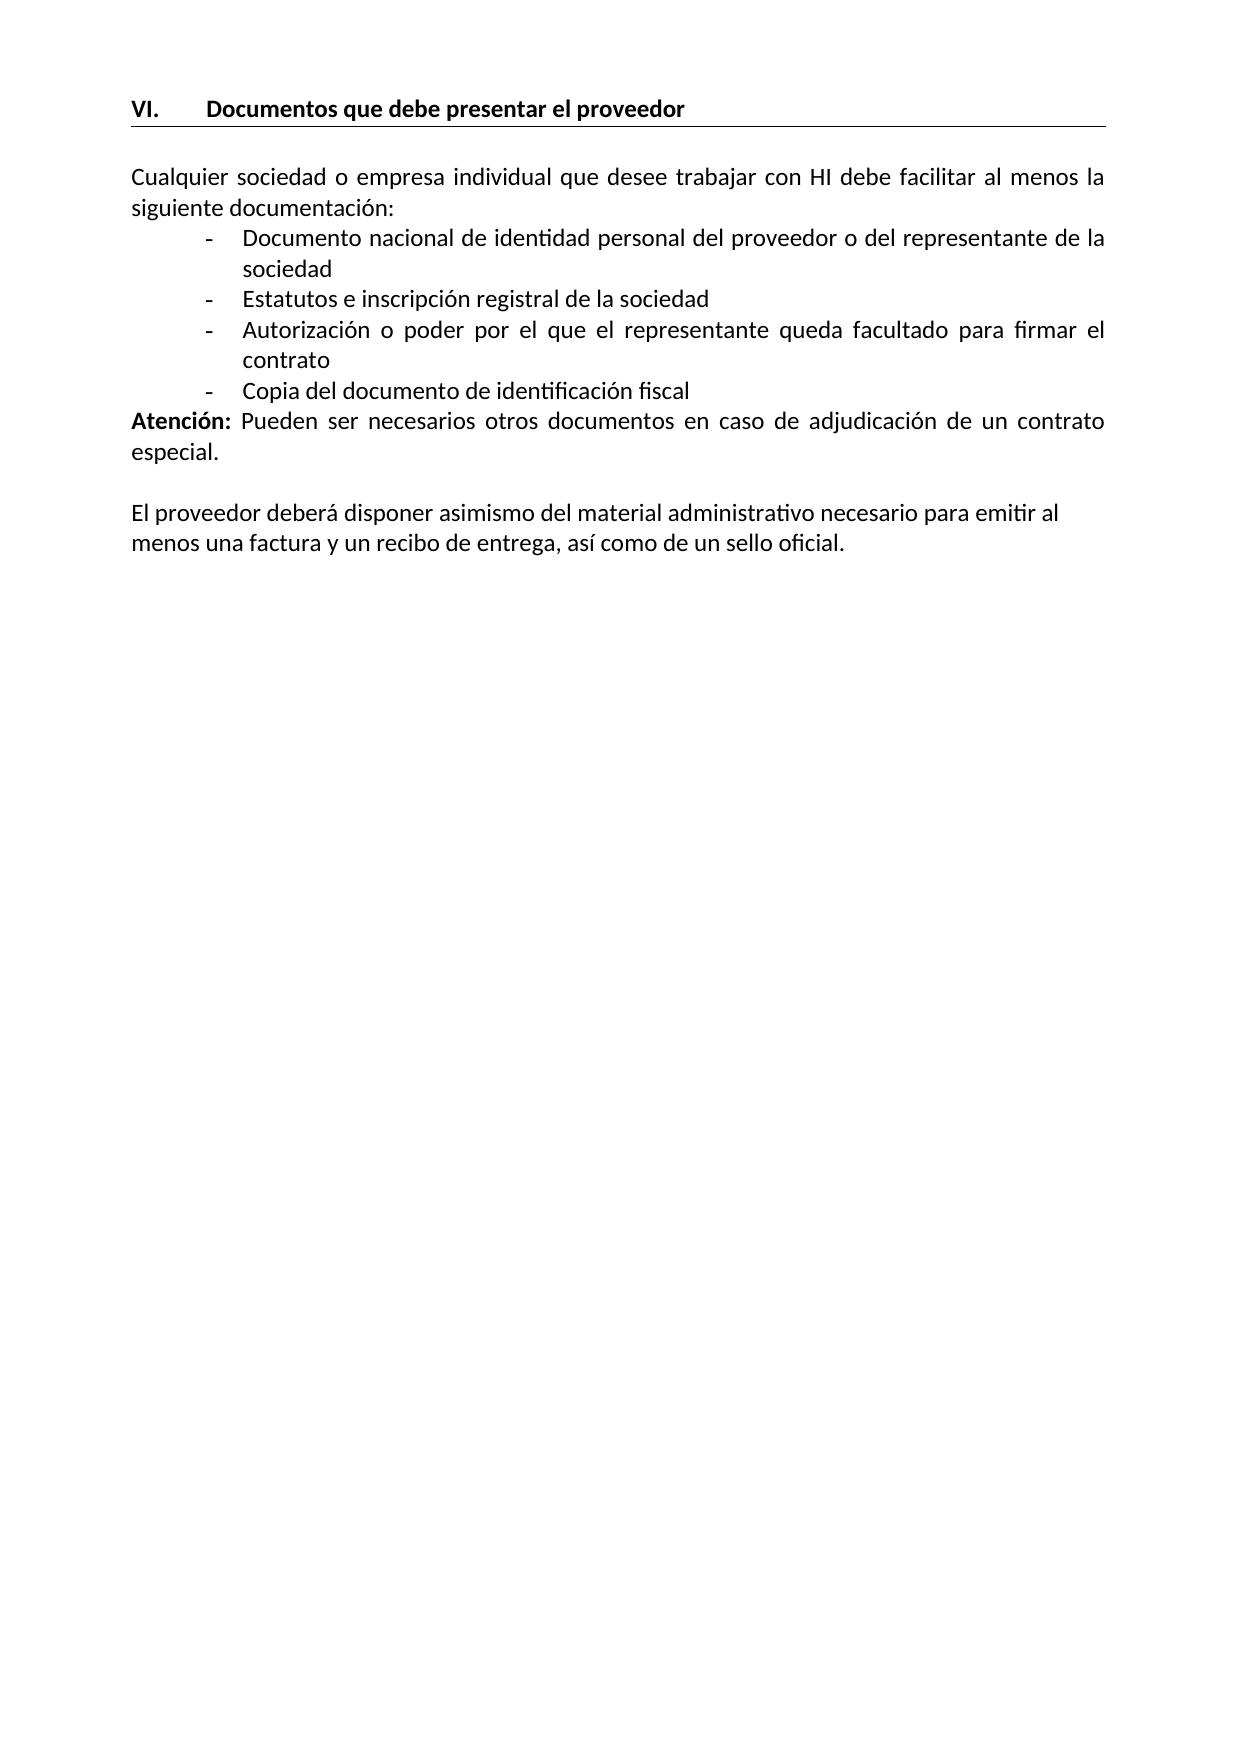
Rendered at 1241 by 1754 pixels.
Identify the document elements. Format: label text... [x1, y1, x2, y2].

list Estatutos e inscripción registral de la sociedad [205, 283, 1106, 314]
list Copia del documento de identificación fiscal [205, 375, 1106, 406]
list Documento nacional de identidad personal del proveedor o del representante de la sociedad [205, 222, 1106, 283]
list Autorización o poder por el que el representante queda facultado para firmar el contrato [205, 314, 1106, 375]
text Cualquier sociedad o empresa individual que desee trabajar con HI debe facilitar al menos la siguiente documentación: [131, 161, 1106, 222]
subtitle Documentos que debe presentar el proveedor [131, 94, 1106, 126]
text El proveedor deberá disponer asimismo del material administrativo necesario para emitir al menos una factura y un recibo de entrega, así como de un sello oficial. [131, 497, 1106, 558]
text Atención: Pueden ser necesarios otros documentos en caso de adjudicación de un contrato especial. [131, 406, 1106, 467]
